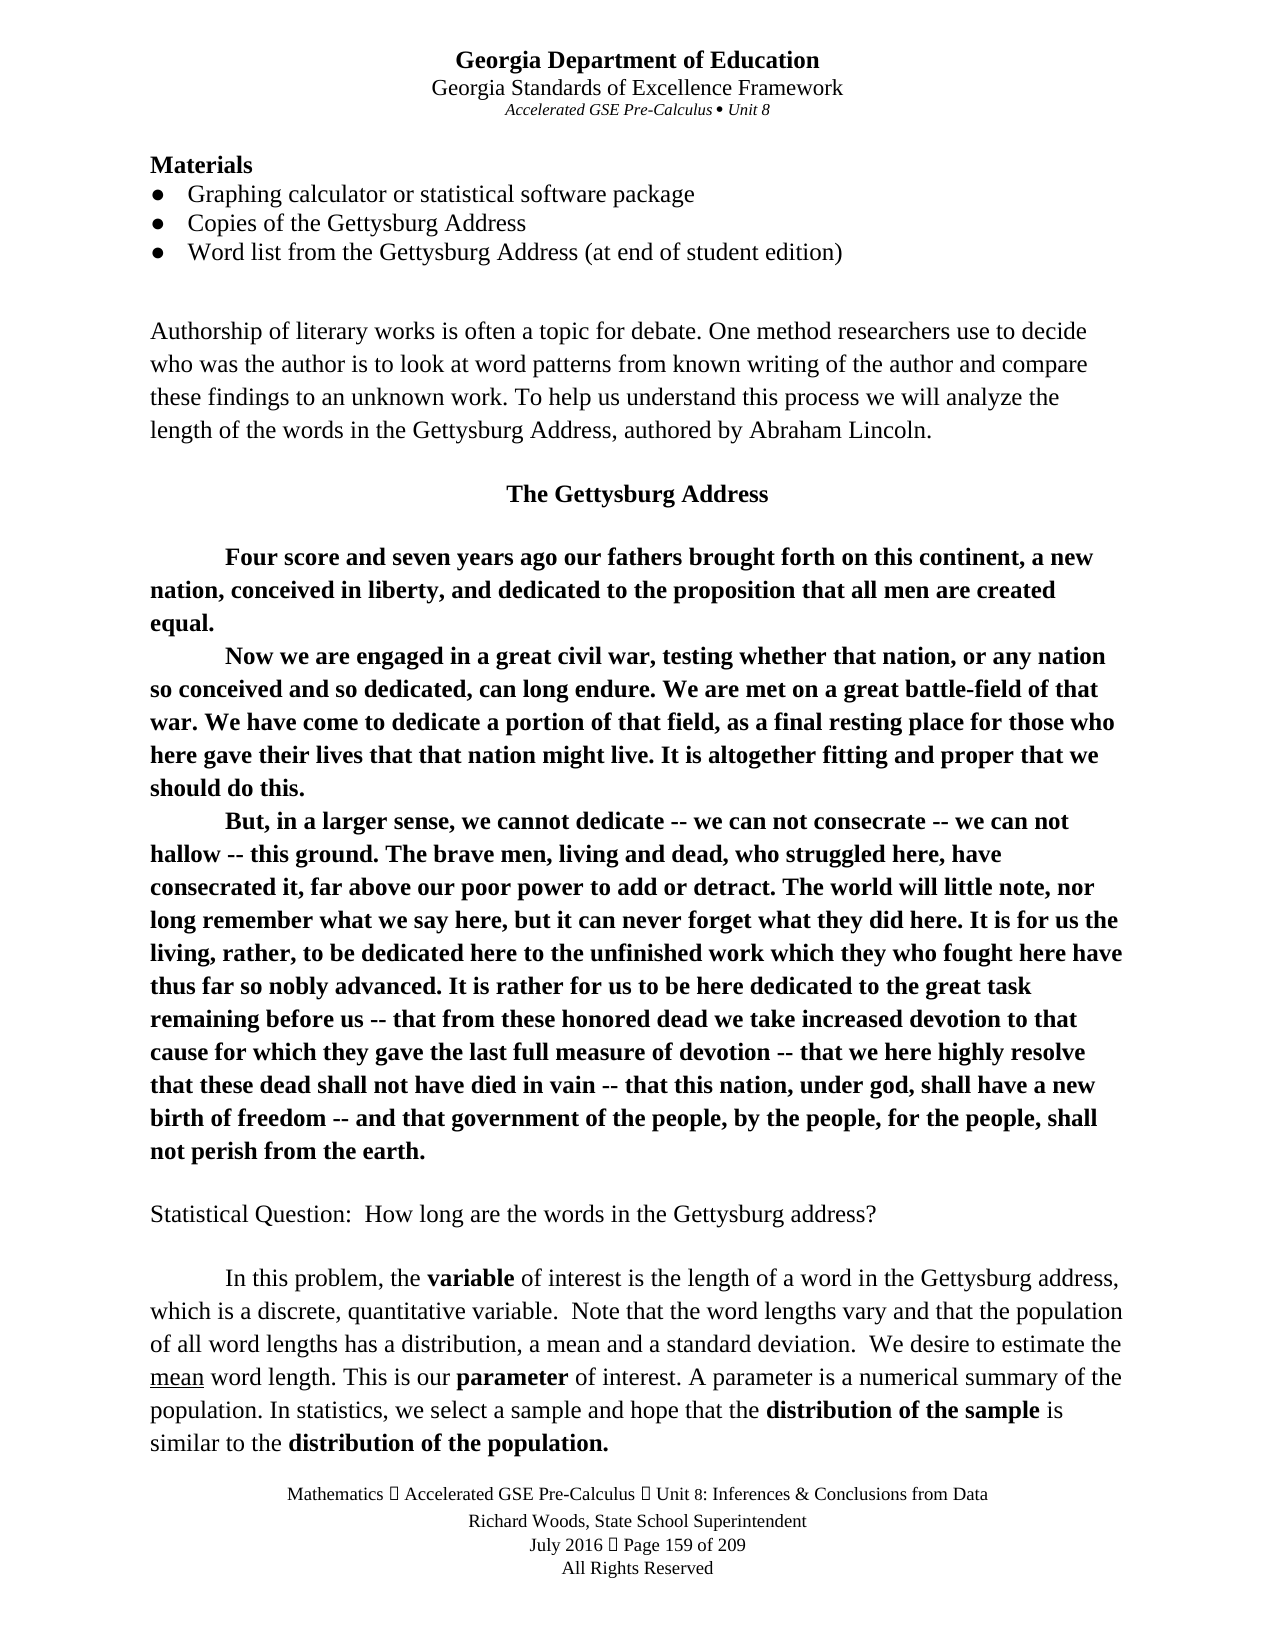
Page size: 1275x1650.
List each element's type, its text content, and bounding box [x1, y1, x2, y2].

text But, in a larger sense, we cannot dedicate -- we can not consecrate -- we can not hallow -- this ground. The brave men, living and dead, who struggled here, have consecrated it, far above our poor power to add or detract. The world will little note, nor long remember what we say here, but it can never forget what they did here. It is for us the living, rather, to be dedicated here to the unfinished work which they who fought here have thus far so nobly advanced. It is rather for us to be here dedicated to the great task remaining before us -- that from these honored dead we take increased devotion to that cause for which they gave the last full measure of devotion -- that we here highly resolve that these dead shall not have died in vain -- that this nation, under god, shall have a new birth of freedom -- and that government of the people, by the people, for the people, shall not perish from the earth. [150, 806, 1125, 1165]
text Materials [150, 150, 1125, 179]
text Now we are engaged in a great civil war, testing whether that nation, or any nation so conceived and so dedicated, can long endure. We are met on a great battle-field of that war. We have come to dedicate a portion of that field, as a final resting place for those who here gave their lives that that nation might live. It is altogether fitting and proper that we should do this. [150, 641, 1125, 802]
list Copies of the Gettysburg Address [150, 208, 1125, 236]
text Statistical Question: How long are the words in the Gettysburg address? [150, 1199, 1125, 1228]
text Four score and seven years ago our fathers brought forth on this continent, a new nation, conceived in liberty, and dedicated to the proposition that all men are created equal. [150, 542, 1125, 637]
text In this problem, the variable of interest is the length of a word in the Gettysburg address, which is a discrete, quantitative variable. Note that the word lengths vary and that the population of all word lengths has a distribution, a mean and a standard deviation. We desire to estimate the mean word length. This is our parameter of interest. A parameter is a numerical summary of the population. In statistics, we select a sample and hope that the distribution of the sample is similar to the distribution of the population. [150, 1263, 1125, 1457]
text Authorship of literary works is often a topic for debate. One method researchers use to decide who was the author is to look at word patterns from known writing of the author and compare these findings to an unknown work. To help us understand this process we will analyze the length of the words in the Gettysburg Address, authored by Abraham Lincoln. [150, 316, 1125, 444]
list Graphing calculator or statistical software package [150, 179, 1125, 208]
list Word list from the Gettysburg Address (at end of student edition) [150, 236, 1125, 265]
text The Gettysburg Address [150, 479, 1125, 507]
